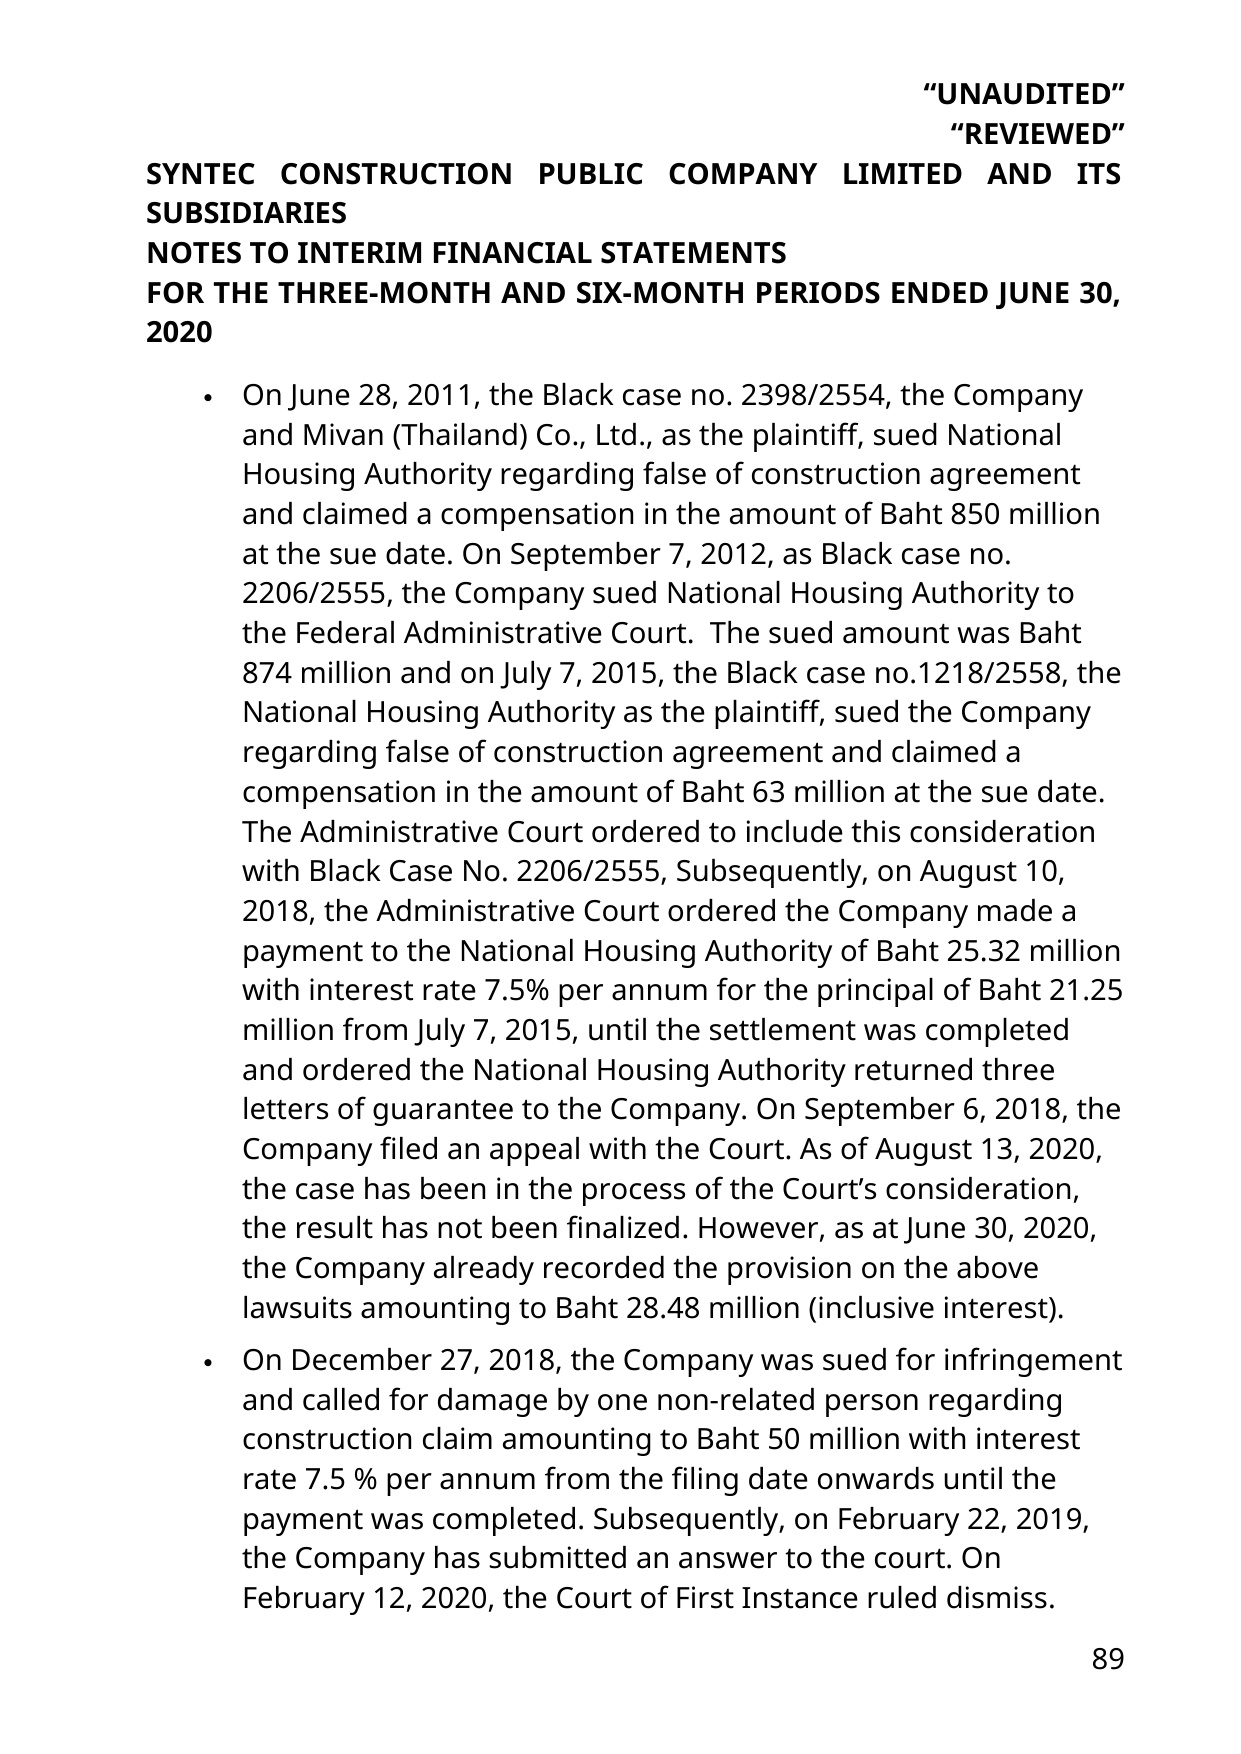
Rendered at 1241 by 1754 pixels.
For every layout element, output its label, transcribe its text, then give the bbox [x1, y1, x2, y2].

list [204, 1339, 1125, 1617]
list On June 28, 2011, the Black case no. 2398/2554, the Company and Mivan (Thailand) Co., Ltd., as the plaintiff, sued National Housing Authority regarding false of construction agreement and claimed a compensation in the amount of Baht 850 million at the sue date. On September 7, 2012, as Black case no. 2206/2555, the Company sued National Housing Authority to the Federal Administrative Court. The sued amount was Baht 874 million and on July 7, 2015, the Black case no.1218/2558, the National Housing Authority as the plaintiff, sued the Company regarding false of construction agreement and claimed a compensation in the amount of Baht 63 million at the sue date. The Administrative Court ordered to include this consideration with Black Case No. 2206/2555, Subsequently, on August 10, 2018, the Administrative Court ordered the Company made a payment to the National Housing Authority of Baht 25.32 million with interest rate 7.5% per annum for the principal of Baht 21.25 million from July 7, 2015, until the settlement was completed and ordered the National Housing Authority returned three letters of guarantee to the Company. On September 6, 2018, the Company filed an appeal with the Court. As of August 13, 2020, the case has been in the process of the Court’s consideration, the result has not been finalized. However, as at June 30, 2020, the Company already recorded the provision on the above lawsuits amounting to Baht 28.48 million (inclusive interest). [204, 374, 1125, 1327]
